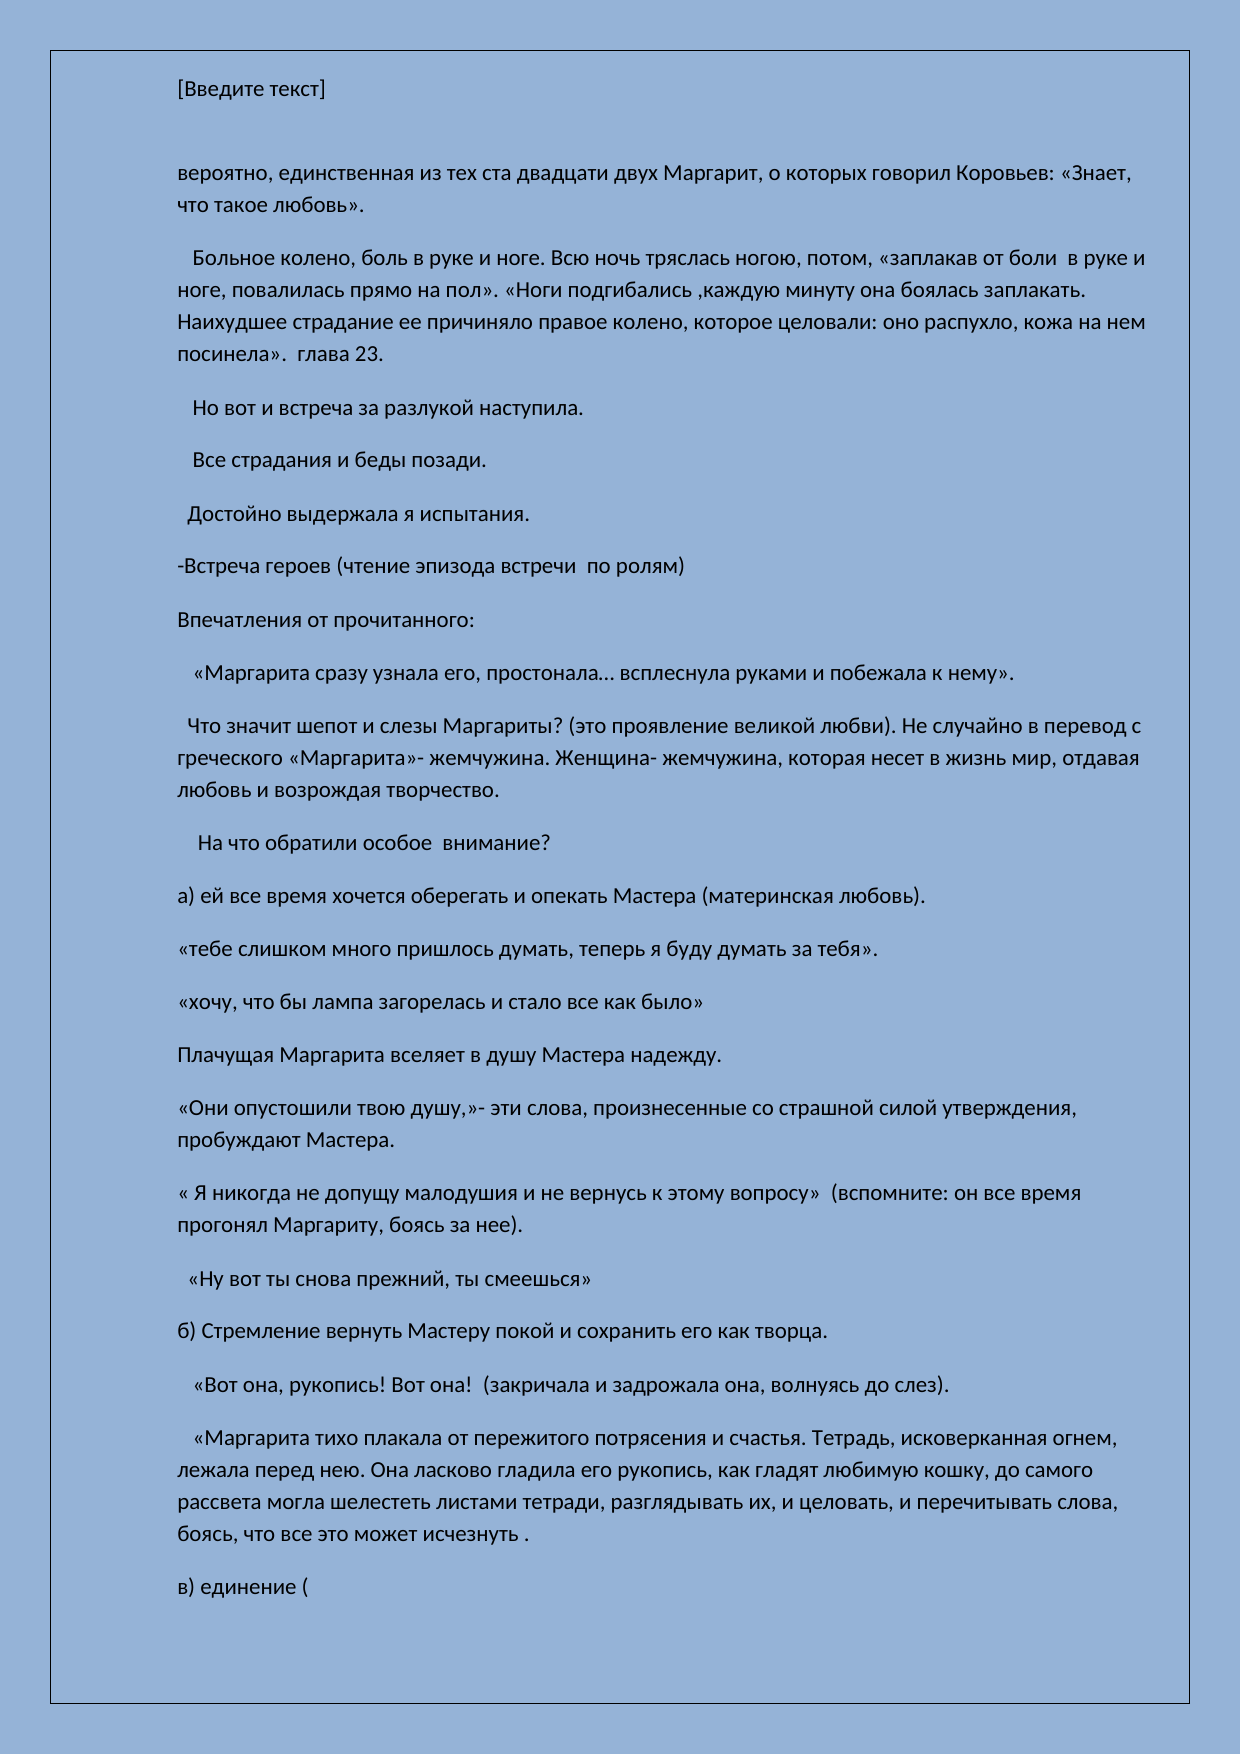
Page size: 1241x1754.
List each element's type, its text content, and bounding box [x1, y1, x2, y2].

text Что значит шепот и слезы Маргариты? (это проявление великой любви). Не случайно в перевод с греческого «Маргарита»- жемчужина. Женщина- жемчужина, которая несет в жизнь мир, отдавая любовь и возрождая творчество. [177, 711, 1152, 803]
text Все страдания и беды позади. [177, 446, 1152, 474]
text -Встреча героев (чтение эпизода встречи по ролям) [177, 552, 1152, 580]
text «Маргарита сразу узнала его, простонала… всплеснула руками и побежала к нему». [177, 658, 1152, 686]
text «Маргарита тихо плакала от пережитого потрясения и счастья. Тетрадь, исковерканная огнем, лежала перед нею. Она ласково гладила его рукопись, как гладят любимую кошку, до самого рассвета могла шелестеть листами тетради, разглядывать их, и целовать, и перечитывать слова, боясь, что все это может исчезнуть . [177, 1423, 1152, 1547]
text На что обратили особое внимание? [177, 828, 1152, 856]
text « Я никогда не допущу малодушия и не вернусь к этому вопросу» (вспомните: он все время прогонял Маргариту, боясь за нее). [177, 1178, 1152, 1239]
text «Вот она, рукопись! Вот она! (закричала и задрожала она, волнуясь до слез). [177, 1370, 1152, 1398]
text Впечатления от прочитанного: [177, 605, 1152, 633]
text а) ей все время хочется оберегать и опекать Мастера (материнская любовь). [177, 881, 1152, 909]
text «тебе слишком много пришлось думать, теперь я буду думать за тебя». [177, 934, 1152, 962]
text в) единение ( [177, 1572, 1152, 1600]
text Плачущая Маргарита вселяет в душу Мастера надежду. [177, 1040, 1152, 1068]
text «хочу, что бы лампа загорелась и стало все как было» [177, 987, 1152, 1015]
text Больное колено, боль в руке и ноге. Всю ночь тряслась ногою, потом, «заплакав от боли в руке и ноге, повалилась прямо на пол». «Ноги подгибались ,каждую минуту она боялась заплакать. Наихудшее страдание ее причиняло правое колено, которое целовали: оно распухло, кожа на нем посинела». глава 23. [177, 243, 1152, 368]
text «Они опустошили твою душу,»- эти слова, произнесенные со страшной силой утверждения, пробуждают Мастера. [177, 1093, 1152, 1153]
text б) Стремление вернуть Мастеру покой и сохранить его как творца. [177, 1317, 1152, 1345]
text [177, 158, 1152, 218]
text «Ну вот ты снова прежний, ты смеешься» [177, 1264, 1152, 1292]
text Но вот и встреча за разлукой наступила. [177, 393, 1152, 421]
text Достойно выдержала я испытания. [177, 499, 1152, 527]
